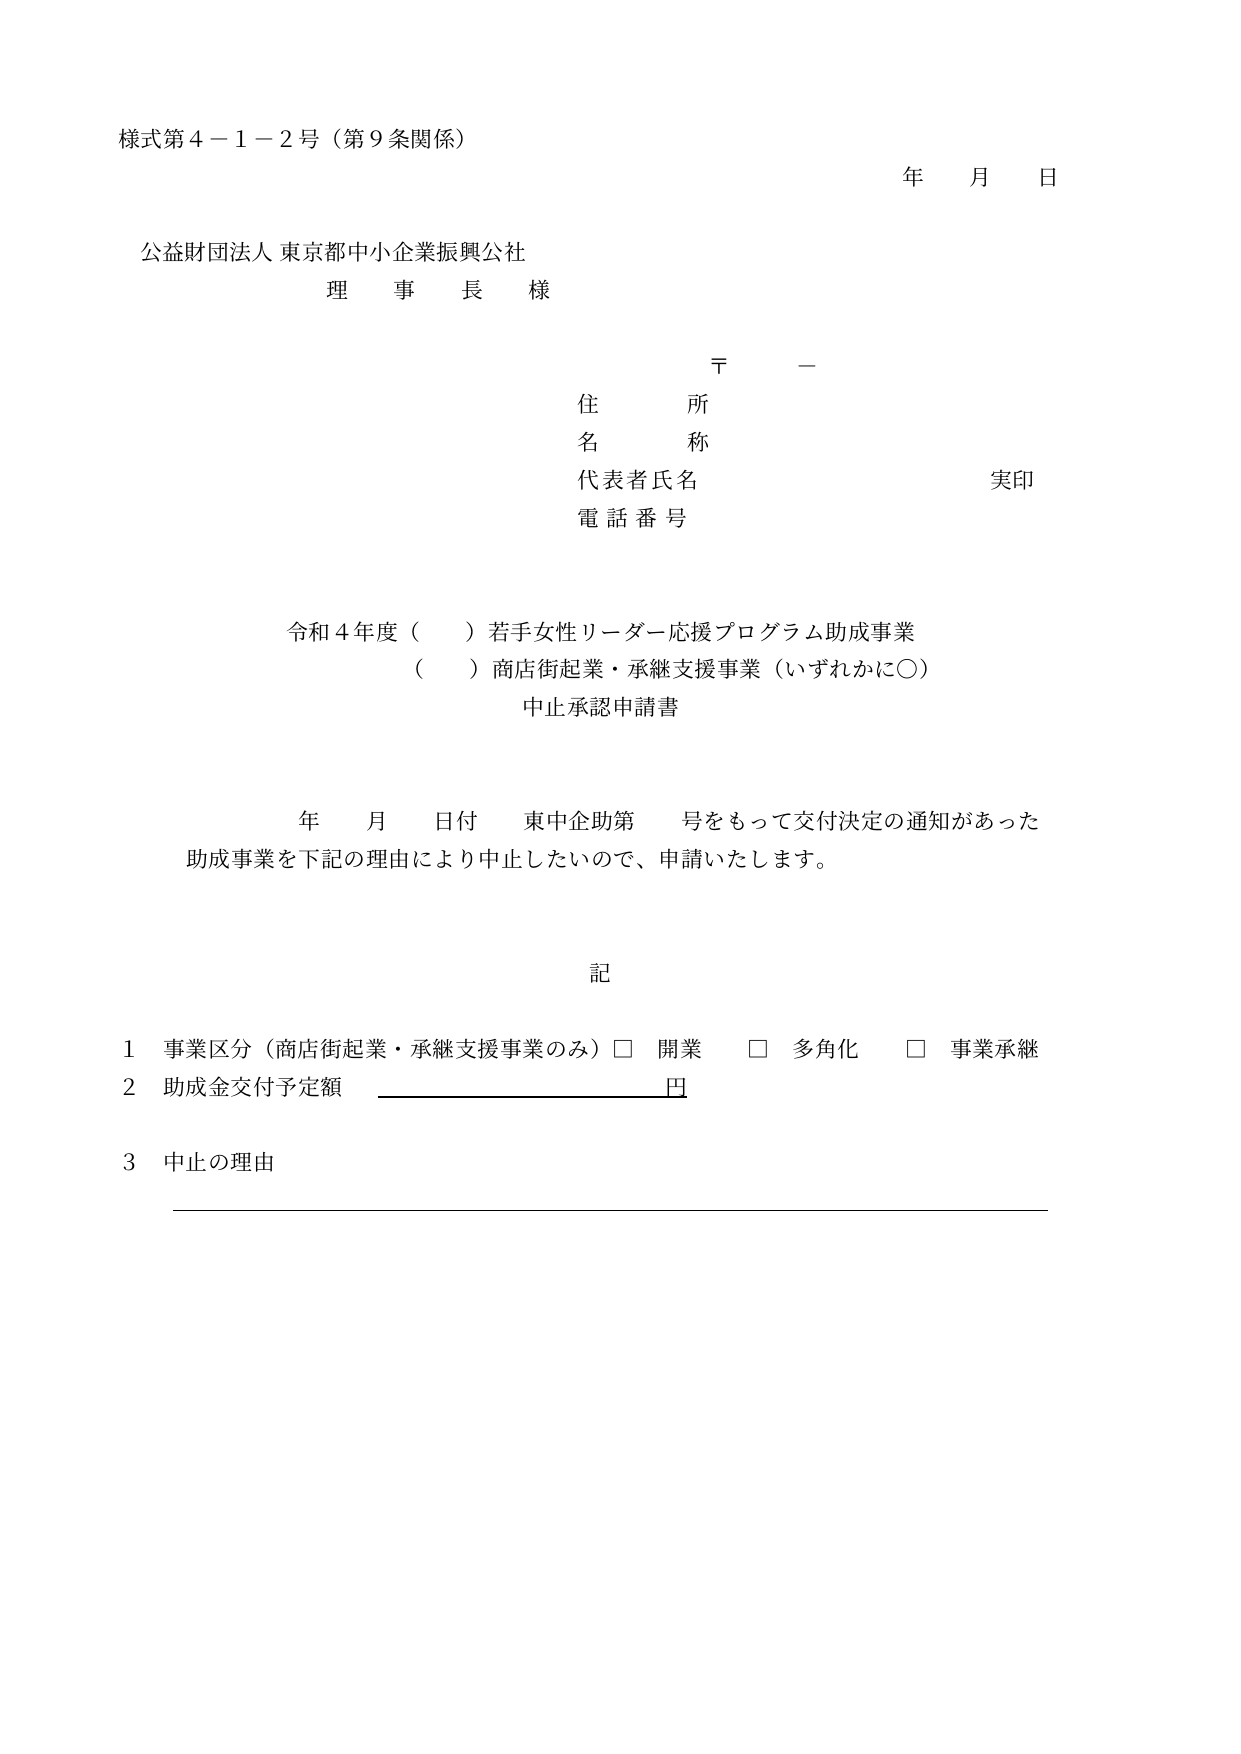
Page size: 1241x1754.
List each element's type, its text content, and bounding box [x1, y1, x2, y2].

text 名 称 [577, 422, 1083, 460]
text 令和４年度（ ）若手女性リーダー応援プログラム助成事業 [118, 612, 1083, 649]
text 中止承認申請書 [118, 687, 1083, 725]
text 助成事業を下記の理由により中止したいので、申請いたします。 [186, 839, 1083, 877]
text 公益財団法人 東京都中小企業振興公社 [118, 232, 1083, 270]
text 年 月 日 [118, 157, 1059, 194]
text （ ）商店街起業・承継支援事業（いずれかに〇） [118, 649, 1083, 687]
text 住 所 [577, 384, 1083, 422]
text 〒 － [118, 346, 1083, 384]
text 記 [118, 953, 1083, 991]
text 代表者氏名 実印 [577, 460, 1083, 498]
text ３ 中止の理由 [118, 1142, 1083, 1180]
text ２ 助成金交付予定額 円 [118, 1067, 1083, 1104]
text 理 事 長 様 [118, 270, 1083, 308]
text １ 事業区分（商店街起業・承継支援事業のみ）□ 開業 □ 多角化 □ 事業承継 [118, 1029, 1083, 1067]
text 様式第４－１－２号（第９条関係） [118, 119, 1083, 157]
text 年 月 日付 東中企助第 号をもって交付決定の通知があった [186, 801, 1083, 839]
text 電話番号 [577, 498, 1083, 536]
